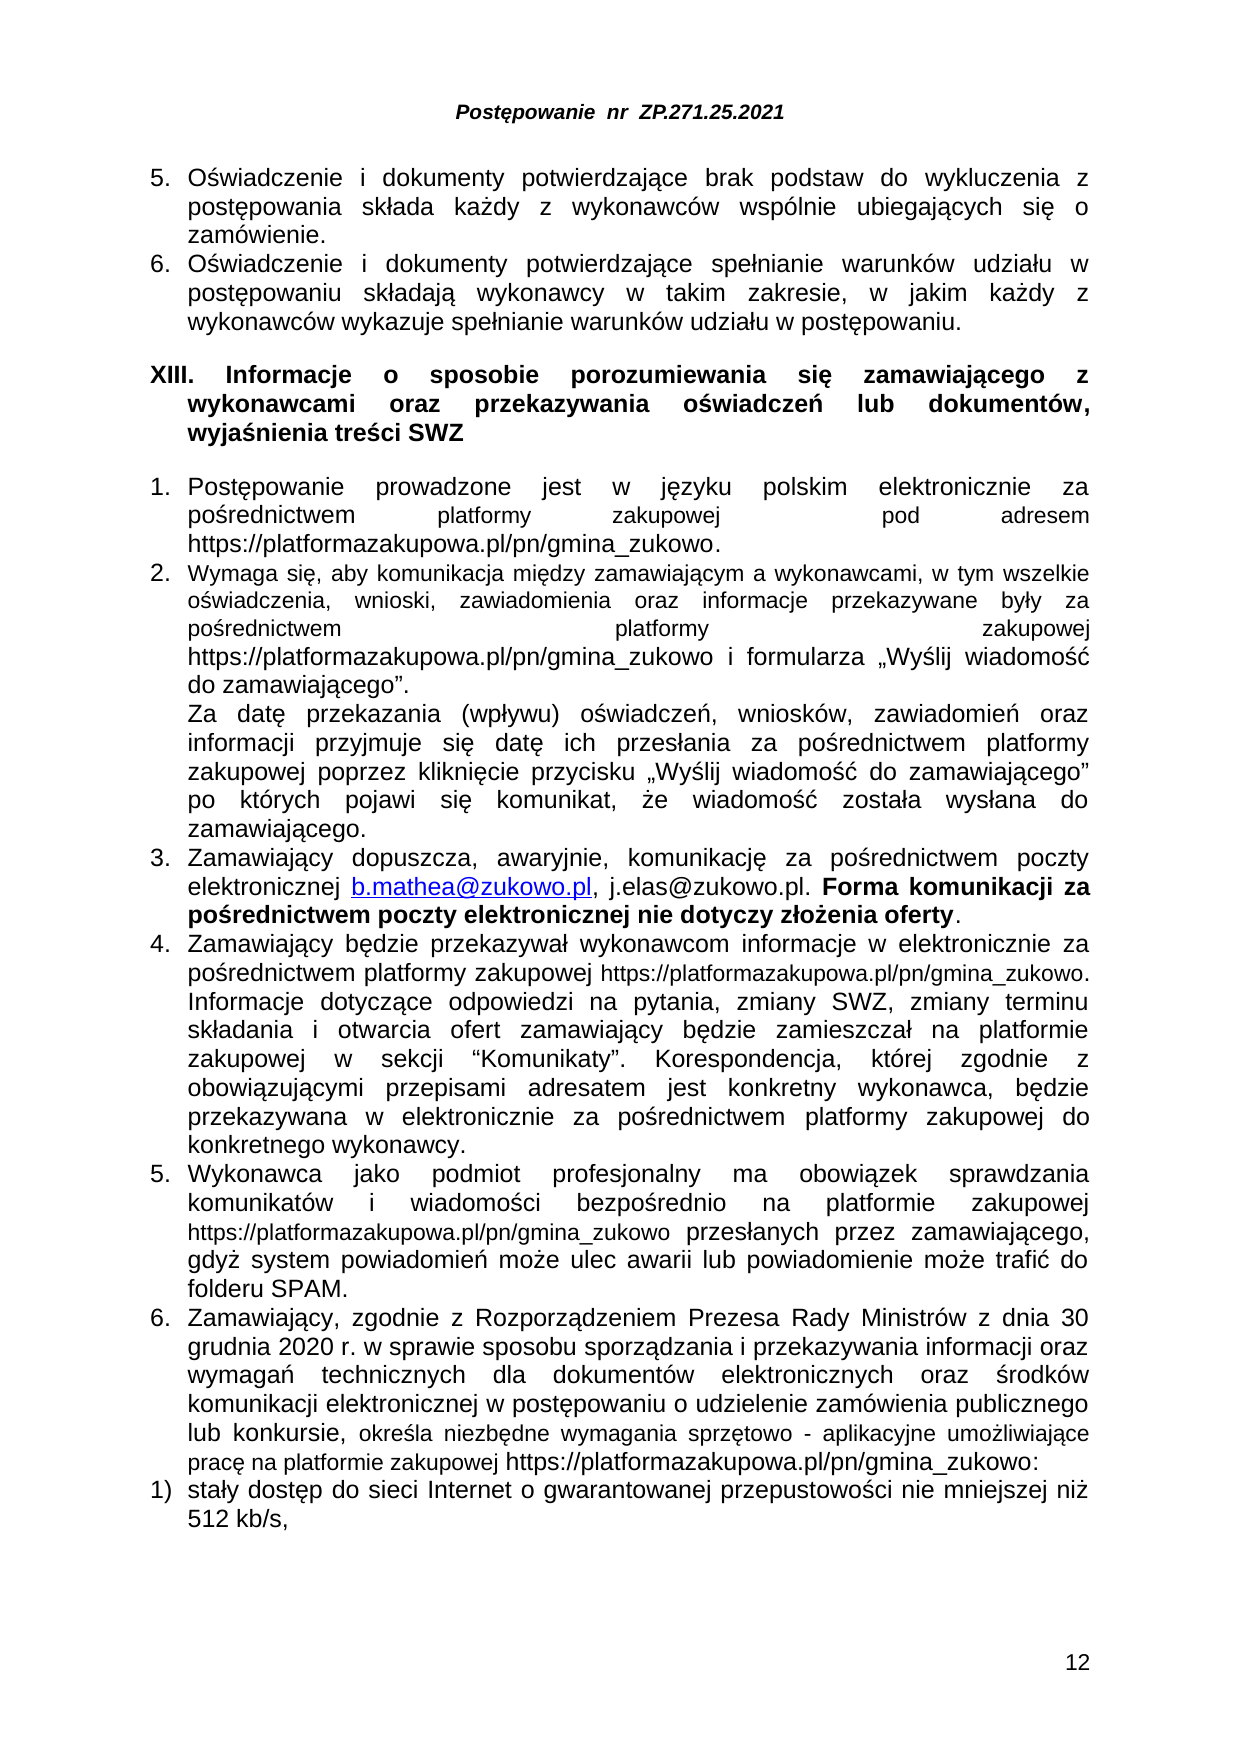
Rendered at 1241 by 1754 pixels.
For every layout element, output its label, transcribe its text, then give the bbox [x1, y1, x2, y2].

list Oświadczenie i dokumenty potwierdzające spełnianie warunków udziału w postępowaniu składają wykonawcy w takim zakresie, w jakim każdy z wykonawców wykazuje spełnianie warunków udziału w postępowaniu. [150, 249, 1090, 335]
list Oświadczenie i dokumenty potwierdzające brak podstaw do wykluczenia z postępowania składa każdy z wykonawców wspólnie ubiegających się o zamówienie. [150, 163, 1090, 249]
list Zamawiający będzie przekazywał wykonawcom informacje w elektronicznie za pośrednictwem platformy zakupowej https://platformazakupowa.pl/pn/gmina_zukowo. Informacje dotyczące odpowiedzi na pytania, zmiany SWZ, zmiany terminu składania i otwarcia ofert zamawiający będzie zamieszczał na platformie zakupowej w sekcji “Komunikaty”. Korespondencja, której zgodnie z obowiązującymi przepisami adresatem jest konkretny wykonawca, będzie przekazywana w elektronicznie za pośrednictwem platformy zakupowej do konkretnego wykonawcy. [150, 929, 1090, 1159]
list Wymaga się, aby komunikacja między zamawiającym a wykonawcami, w tym wszelkie oświadczenia, wnioski, zawiadomienia oraz informacje przekazywane były za pośrednictwem platformy zakupowej https://platformazakupowa.pl/pn/gmina_zukowo i formularza „Wyślij wiadomość do zamawiającego”. [150, 558, 1090, 699]
list Postępowanie prowadzone jest w języku polskim elektronicznie za pośrednictwem platformy zakupowej pod adresem https://platformazakupowa.pl/pn/gmina_zukowo. [150, 472, 1090, 558]
subtitle XIII. Informacje o sposobie porozumiewania się zamawiającego z wykonawcami oraz przekazywania oświadczeń lub dokumentów, wyjaśnienia treści SWZ [150, 360, 1090, 447]
list Zamawiający dopuszcza, awaryjnie, komunikację za pośrednictwem poczty elektronicznej b.mathea@zukowo.pl, j.elas@zukowo.pl. Forma komunikacji za pośrednictwem poczty elektronicznej nie dotyczy złożenia oferty. [150, 843, 1090, 929]
list Wykonawca jako podmiot profesjonalny ma obowiązek sprawdzania komunikatów i wiadomości bezpośrednio na platformie zakupowej https://platformazakupowa.pl/pn/gmina_zukowo przesłanych przez zamawiającego, gdyż system powiadomień może ulec awarii lub powiadomienie może trafić do folderu SPAM. [150, 1159, 1090, 1303]
text Za datę przekazania (wpływu) oświadczeń, wniosków, zawiadomień oraz informacji przyjmuje się datę ich przesłania za pośrednictwem platformy zakupowej poprzez kliknięcie przycisku „Wyślij wiadomość do zamawiającego” po których pojawi się komunikat, że wiadomość została wysłana do zamawiającego. [187, 699, 1090, 843]
list Zamawiający, zgodnie z Rozporządzeniem Prezesa Rady Ministrów z dnia 30 grudnia 2020 r. w sprawie sposobu sporządzania i przekazywania informacji oraz wymagań technicznych dla dokumentów elektronicznych oraz środków komunikacji elektronicznej w postępowaniu o udzielenie zamówienia publicznego lub konkursie, określa niezbędne wymagania sprzętowo - aplikacyjne umożliwiające pracę na platformie zakupowej https://platformazakupowa.pl/pn/gmina_zukowo: [150, 1303, 1090, 1475]
list stały dostęp do sieci Internet o gwarantowanej przepustowości nie mniejszej niż 512 kb/s, [150, 1475, 1090, 1533]
